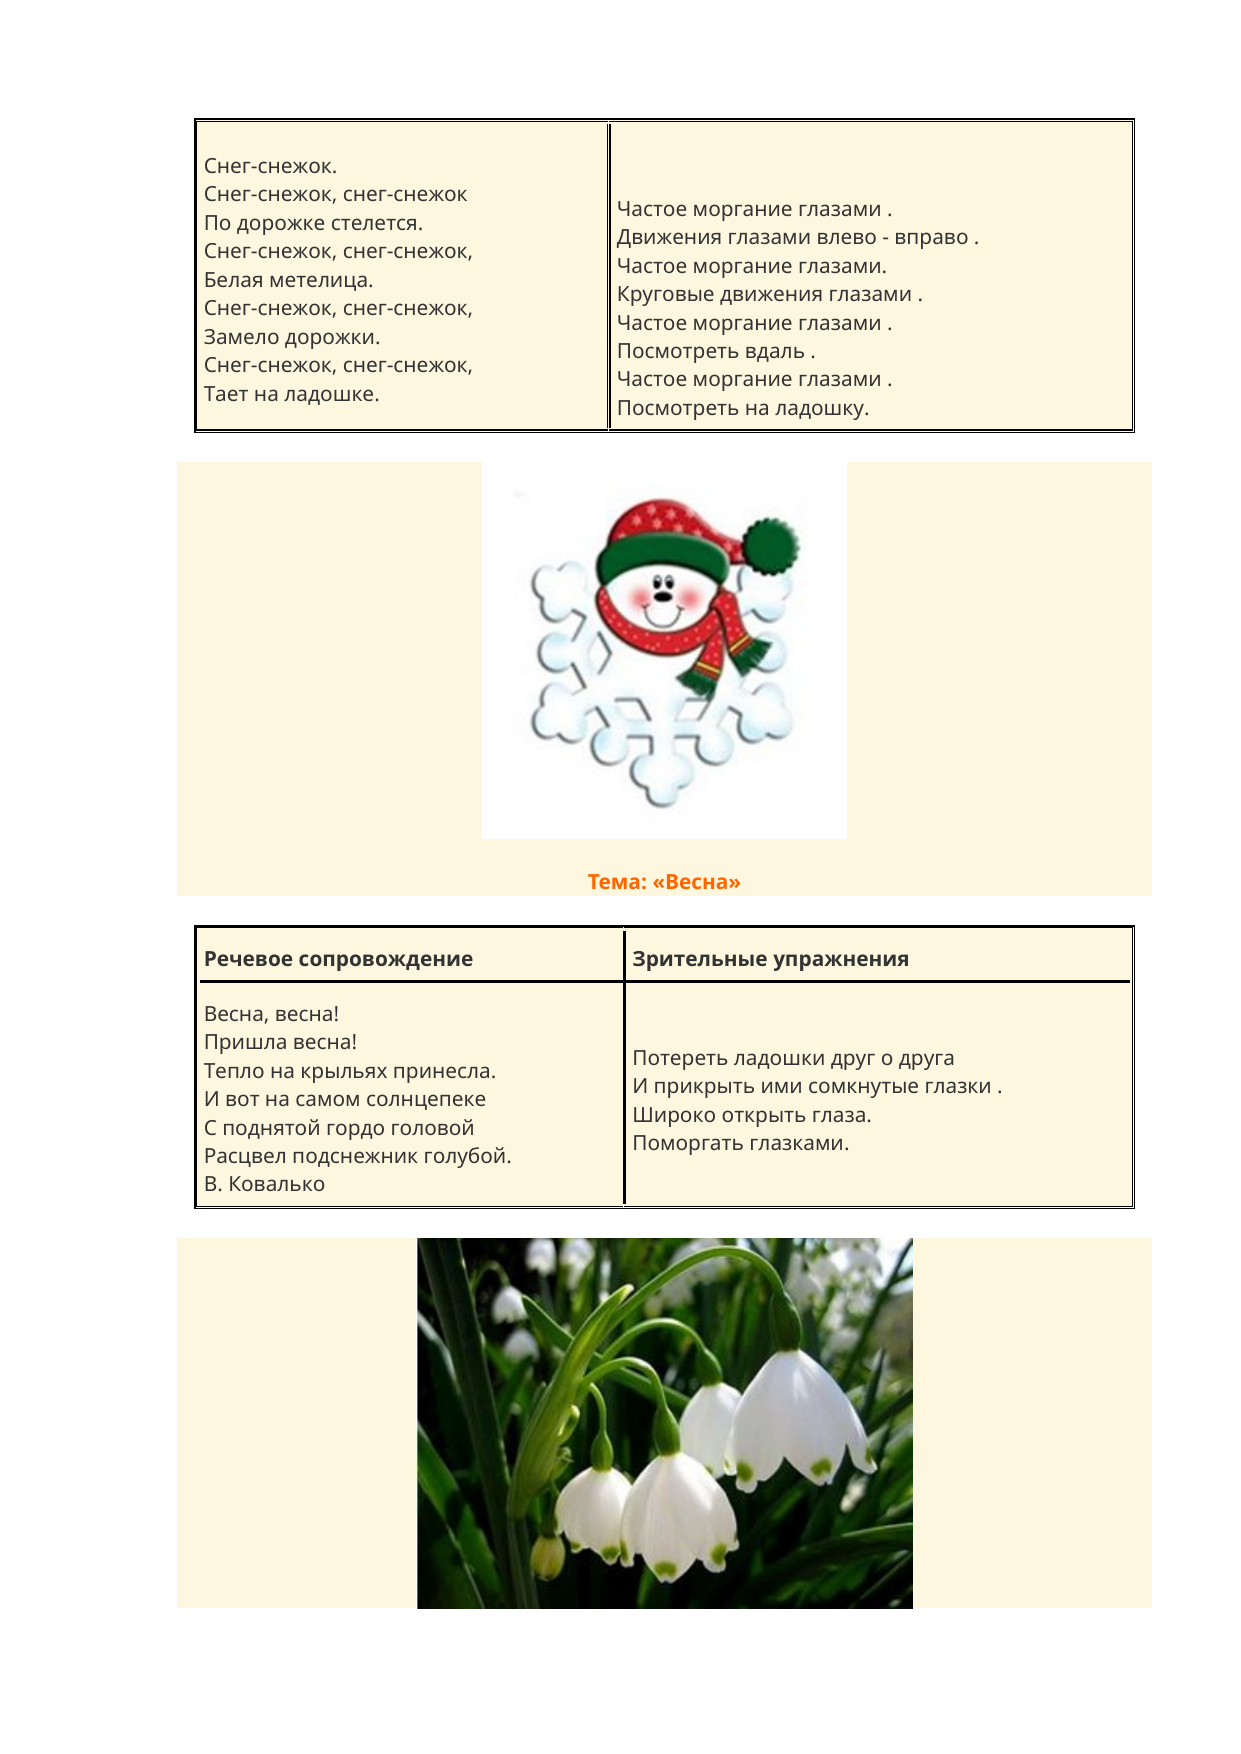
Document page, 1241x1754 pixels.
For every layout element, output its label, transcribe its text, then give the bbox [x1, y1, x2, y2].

table_cell Весна, весна! Пришла весна! Тепло на крыльях принесла. И вот на самом солнцепеке С поднятой гордо головой Расцвел подснежник голубой. В. Ковалько [197, 980, 624, 1206]
table_header Зрительные упражнения [624, 928, 1132, 980]
table_cell Частое моргание глазами . Движения глазами влево - вправо . Частое моргание глазами. Круговые движения глазами . Частое моргание глазами . Посмотреть вдаль . Частое моргание глазами . Посмотреть на ладошку. [609, 122, 1132, 429]
table_cell Потереть ладошки друг о друга И прикрыть ими сомкнутые глазки . Широко открыть глаза. Поморгать глазками. [624, 980, 1132, 1206]
table_header Речевое сопровождение [197, 927, 624, 980]
picture [416, 1238, 913, 1609]
text Тема: «Весна» [177, 867, 1152, 896]
table_cell Снег-снежок. Снег-снежок, снег-снежок По дорожке стелется. Снег-снежок, снег-снежок, Белая метелица. Снег-снежок, снег-снежок, Замело дорожки. Снег-снежок, снег-снежок, Тает на ладошке. [197, 120, 609, 429]
picture [481, 461, 848, 839]
